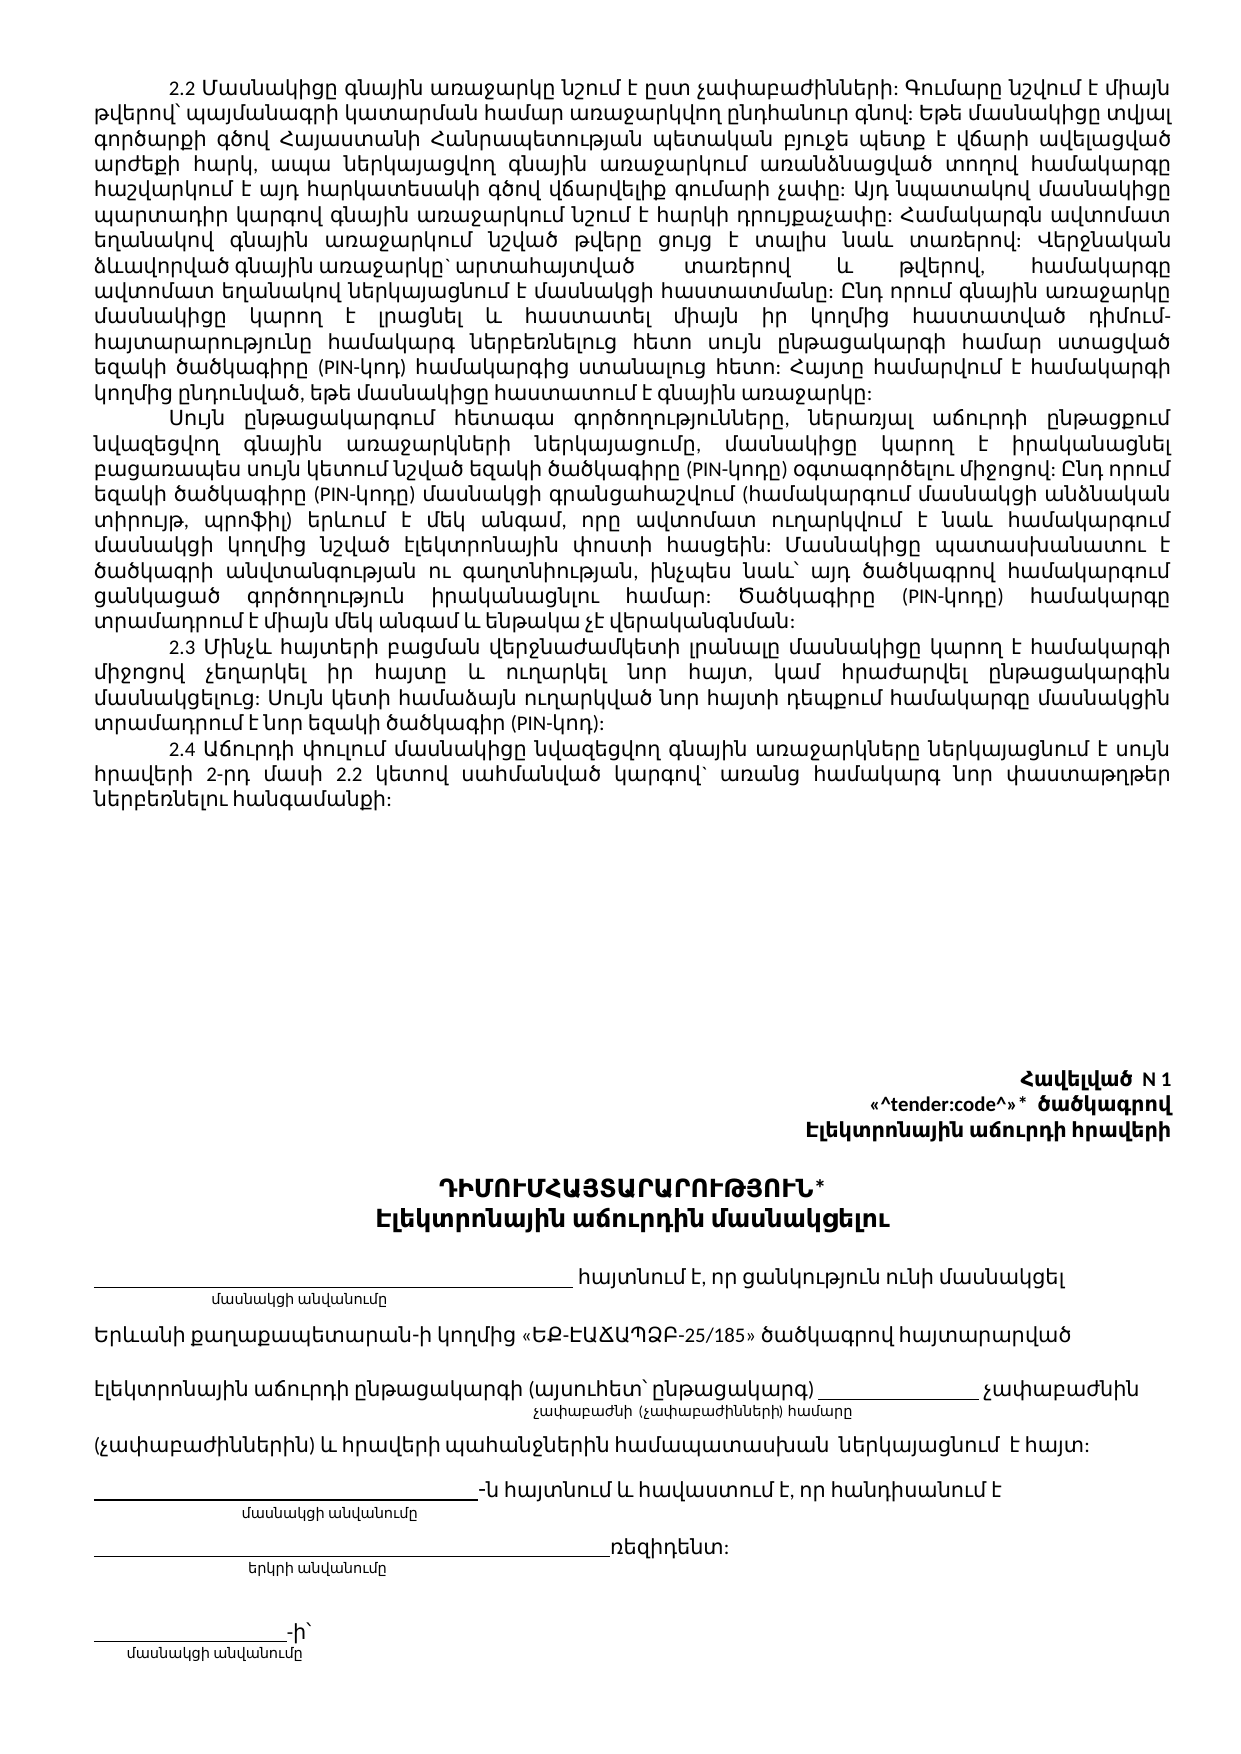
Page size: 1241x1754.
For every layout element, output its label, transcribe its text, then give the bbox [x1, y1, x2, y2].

text մասնակցի անվանումը [94, 1504, 1171, 1534]
text մասնակցի անվանումը [94, 1290, 1171, 1321]
text ռեզիդենտ: [94, 1534, 1171, 1560]
text Երևանի քաղաքապետարան-ի կողմից «ԵՔ-ԷԱՃԱՊՁԲ-25/185» ծածկագրով հայտարարված [94, 1321, 1171, 1348]
text 2.2 Մասնակիցը գնային առաջարկը նշում է ըստ չափաբաժինների: Գումարը նշվում է միայն թվերով՝ պայմանագրի կատարման համար առաջարկվող ընդհանուր գնով: Եթե մասնակիցը տվյալ գործարքի գծով Հայաստանի Հանրապետության պետական բյուջե պետք է վճարի ավելացված արժեքի հարկ, ապա ներկայացվող գնային առաջարկում առանձնացված տողով համակարգը հաշվարկում է այդ հարկատեսակի գծով վճարվելիք գումարի չափը: Այդ նպատակով մասնակիցը պարտադիր կարգով գնային առաջարկում նշում է հարկի դրույքաչափը: Համակարգն ավտոմատ եղանակով գնային առաջարկում նշված թվերը ցույց է տալիս նաև տառերով: Վերջնական ձևավորված գնային առաջարկը` արտահայտված տառերով և թվերով, համակարգը ավտոմատ եղանակով ներկայացնում է մասնակցի հաստատմանը: Ընդ որում գնային առաջարկը մասնակիցը կարող է լրացնել և հաստատել միայն իր կողմից հաստատված դիմում-հայտարարությունը համակարգ ներբեռնելուց հետո սույն ընթացակարգի համար ստացված եզակի ծածկագիրը (PIN-կոդ) համակարգից ստանալուց հետո: Հայտը համարվում է համակարգի կողմից ընդունված, եթե մասնակիցը հաստատում է գնային առաջարկը: [94, 75, 1171, 405]
text 2.4 Աճուրդի փուլում մասնակիցը նվազեցվող գնային առաջարկները ներկայացնում է սույն հրավերի 2-րդ մասի 2.2 կետով սահմանված կարգով` առանց համակարգ նոր փաստաթղթեր ներբեռնելու հանգամանքի: [94, 736, 1171, 812]
text -ն հայտնում և հավաստում է, որ հանդիսանում է [94, 1473, 1171, 1504]
text (չափաբաժիններին) և հրավերի պահանջներին համապատասխան ներկայացնում է հայտ: [94, 1432, 1171, 1458]
text չափաբաժնի (չափաբաժինների) համարը [94, 1402, 1171, 1432]
text Սույն ընթացակարգում հետագա գործողությունները, ներառյալ աճուրդի ընթացքում նվազեցվող գնային առաջարկների ներկայացումը, մասնակիցը կարող է իրականացնել բացառապես սույն կետում նշված եզակի ծածկագիրը (PIN-կոդը) օգտագործելու միջոցով: Ընդ որում եզակի ծածկագիրը (PIN-կոդը) մասնակցի գրանցահաշվում (համակարգում մասնակցի անձնական տիրույթ, պրոֆիլ) երևում է մեկ անգամ, որը ավտոմատ ուղարկվում է նաև համակարգում մասնակցի կողմից նշված էլեկտրոնային փոստի հասցեին: Մասնակիցը պատասխանատու է ծածկագրի անվտանգության ու գաղտնիության, ինչպես նաև՝ այդ ծածկագրով համակարգում ցանկացած գործողություն իրականացնլու համար: Ծածկագիրը (PIN-կոդը) համակարգը տրամադրում է միայն մեկ անգամ և ենթակա չէ վերականգնման: [94, 405, 1171, 634]
text էլեկտրոնային աճուրդի ընթացակարգի (այսուհետ՝ ընթացակարգ) չափաբաժնին [94, 1377, 1171, 1402]
text ԴԻՄՈՒՄՀԱՅՏԱՐԱՐՈՒԹՅՈՒՆ* [94, 1173, 1171, 1203]
text Էլեկտրոնային աճուրդի հրավերի [94, 1117, 1171, 1142]
text հայտնում է, որ ցանկություն ունի մասնակցել [94, 1264, 1171, 1290]
subtitle Էլեկտրոնային աճուրդին մասնակցելու [94, 1203, 1171, 1234]
text 2.3 Մինչև հայտերի բացման վերջնաժամկետի լրանալը մասնակիցը կարող է համակարգի միջոցով չեղարկել իր հայտը և ուղարկել նոր հայտ, կամ հրաժարվել ընթացակարգին մասնակցելուց: Սույն կետի համաձայն ուղարկված նոր հայտի դեպքում համակարգը մասնակցին տրամադրում է նոր եզակի ծածկագիր (PIN-կոդ): [94, 634, 1171, 736]
text -ի՝ [94, 1619, 1171, 1644]
text մասնակցի անվանումը [94, 1644, 1171, 1675]
text երկրի անվանումը [94, 1560, 1171, 1590]
text «^tender:code^»* ծածկագրով [94, 1092, 1171, 1117]
text Հավելված N 1 [94, 1066, 1171, 1092]
